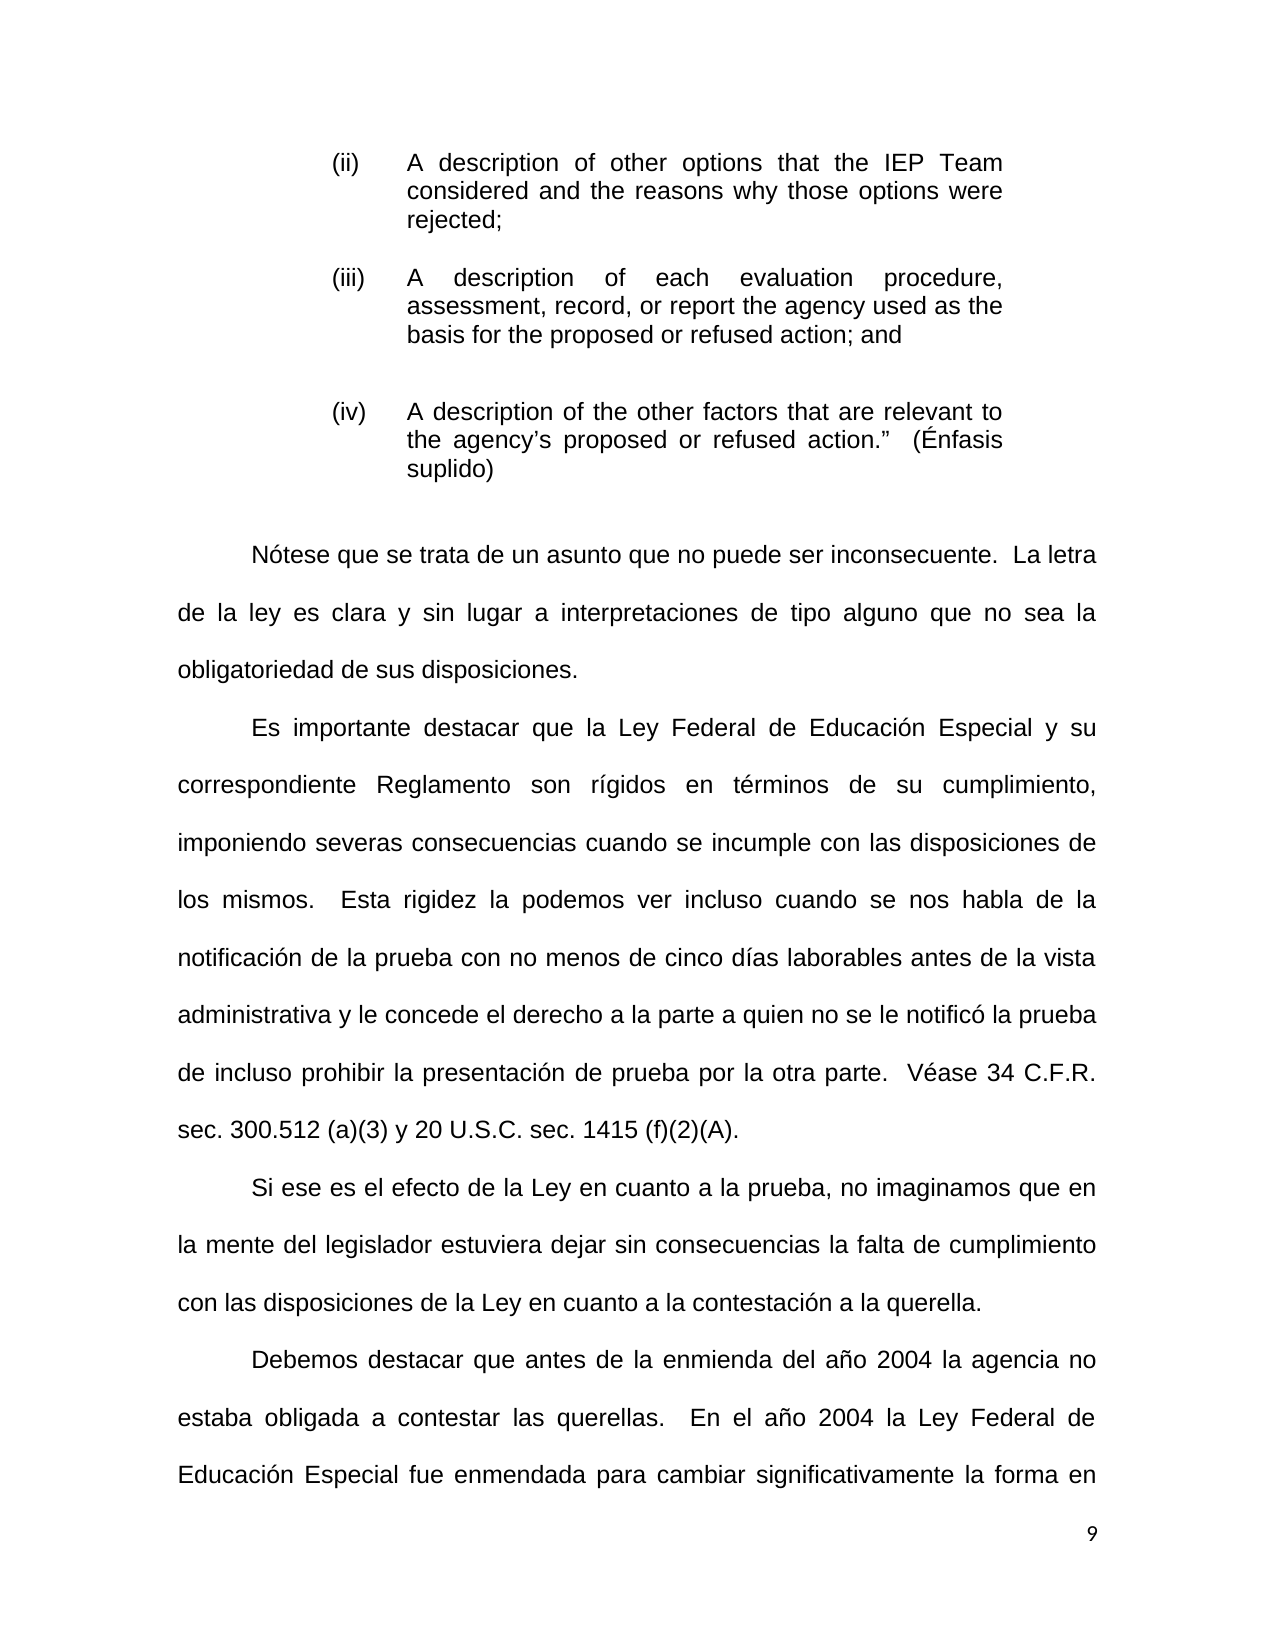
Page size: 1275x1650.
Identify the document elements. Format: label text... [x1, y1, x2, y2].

text Si ese es el efecto de la Ley en cuanto a la prueba, no imaginamos que en la mente del legislador estuviera dejar sin consecuencias la falta de cumplimiento con las disposiciones de la Ley en cuanto a la contestación a la querella. [177, 1173, 1098, 1317]
text Es importante destacar que la Ley Federal de Educación Especial y su correspondiente Reglamento son rígidos en términos de su cumplimiento, imponiendo severas consecuencias cuando se incumple con las disposiciones de los mismos. Esta rigidez la podemos ver incluso cuando se nos habla de la notificación de la prueba con no menos de cinco días laborables antes de la vista administrativa y le concede el derecho a la parte a quien no se le notificó la prueba de incluso prohibir la presentación de prueba por la otra parte. Véase 34 C.F.R. sec. 300.512 (a)(3) y 20 U.S.C. sec. 1415 (f)(2)(A). [177, 713, 1098, 1144]
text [177, 1345, 1098, 1489]
list A description of other options that the IEP Team considered and the reasons why those options were rejected; [332, 148, 1004, 234]
list A description of each evaluation procedure, assessment, record, or report the agency used as the basis for the proposed or refused action; and [332, 263, 1004, 349]
list A description of the other factors that are relevant to the agency’s proposed or refused action.” (Énfasis suplido) [332, 397, 1004, 483]
text Nótese que se trata de un asunto que no puede ser inconsecuente. La letra de la ley es clara y sin lugar a interpretaciones de tipo alguno que no sea la obligatoriedad de sus disposiciones. [177, 540, 1098, 684]
